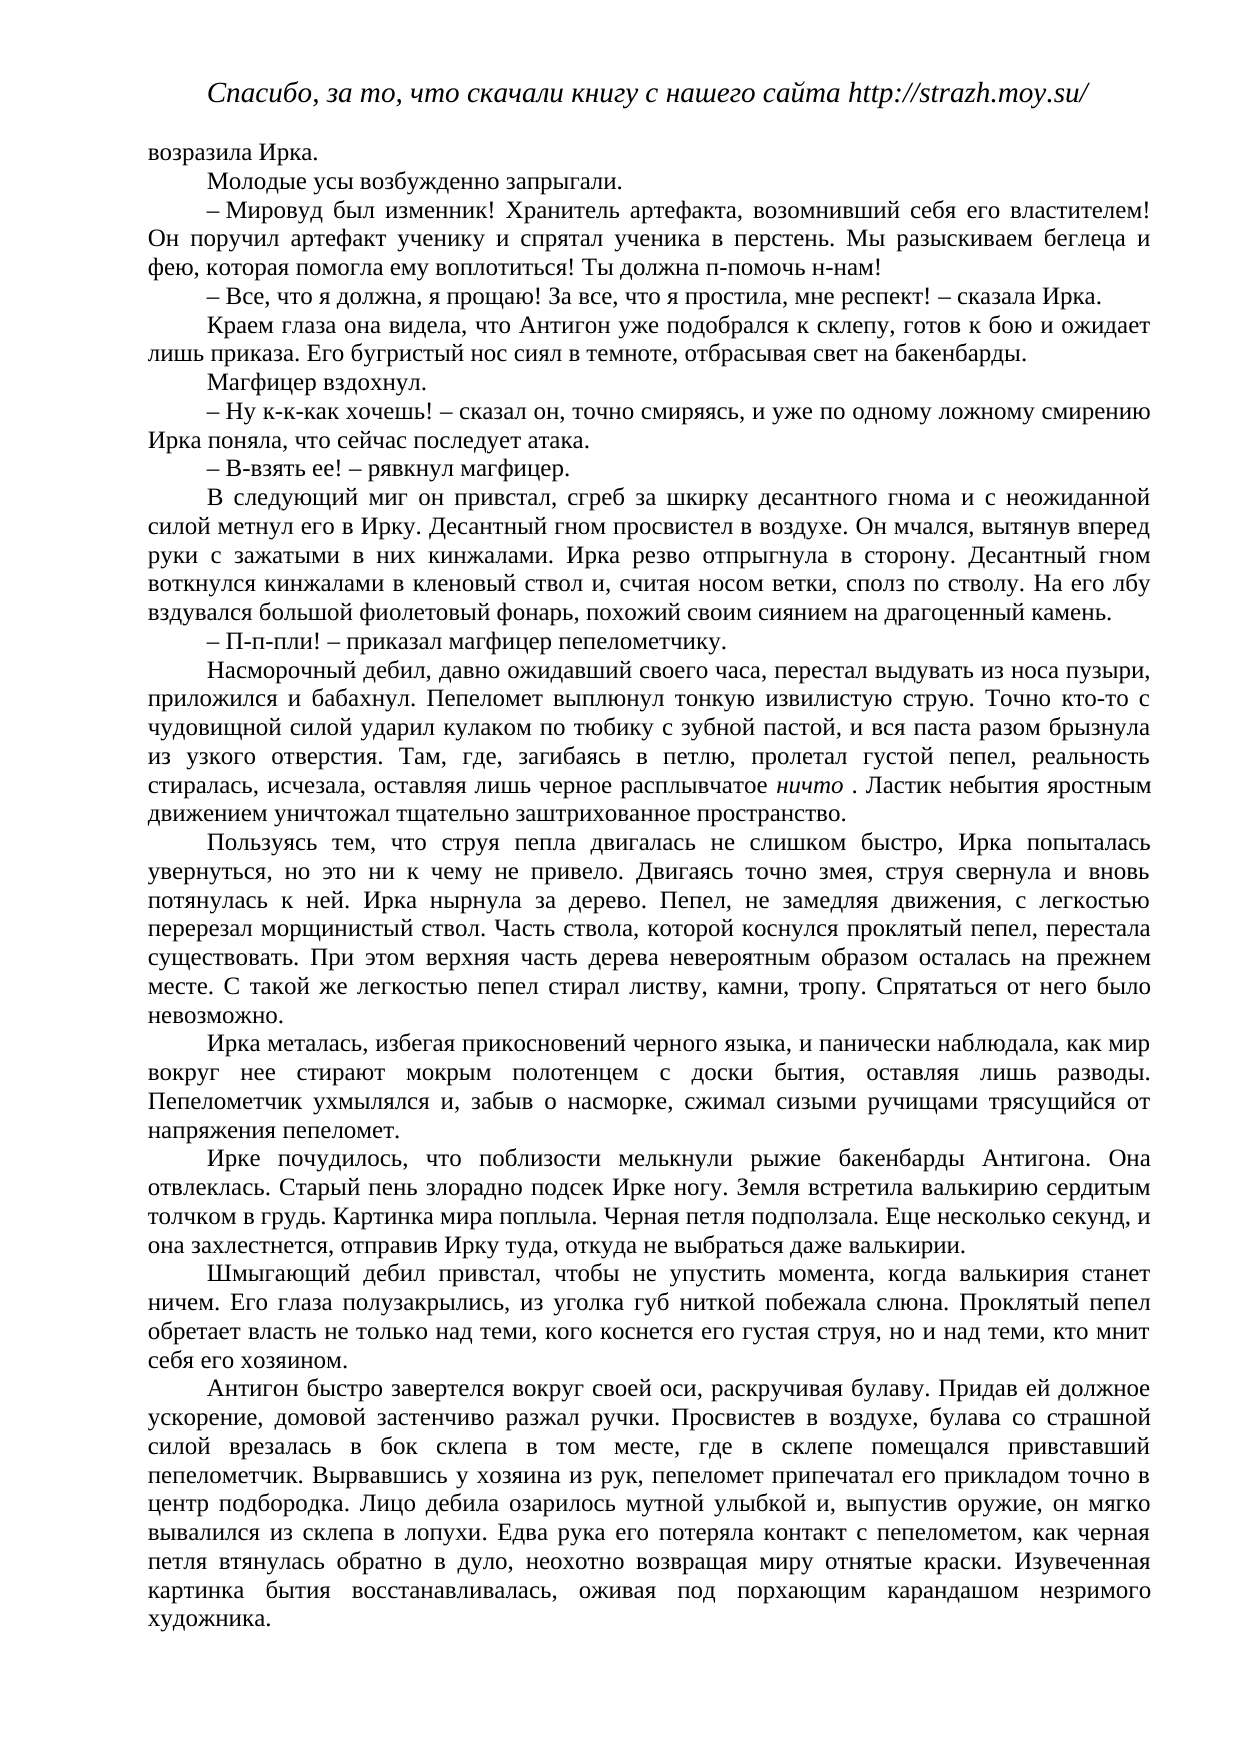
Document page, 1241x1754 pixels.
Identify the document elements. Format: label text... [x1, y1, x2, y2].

text Молодые усы возбужденно запрыгали. [148, 166, 1152, 195]
text Ирке почудилось, что поблизости мелькнули рыжие бакенбарды Антигона. Она отвлеклась. Старый пень злорадно подсек Ирке ногу. Земля встретила валькирию сердитым толчком в грудь. Картинка мира поплыла. Черная петля подползала. Еще несколько секунд, и она захлестнется, отправив Ирку туда, откуда не выбраться даже валькирии. [148, 1143, 1152, 1258]
text Насморочный дебил, давно ожидавший своего часа, перестал выдувать из носа пузыри, приложился и бабахнул. Пепеломет выплюнул тонкую извилистую струю. Точно кто-то с чудовищной силой ударил кулаком по тюбику с зубной пастой, и вся паста разом брызнула из узкого отверстия. Там, где, загибаясь в петлю, пролетал густой пепел, реальность стиралась, исчезала, оставляя лишь черное расплывчатое ничто . Ластик небытия яростным движением уничтожал тщательно заштрихованное пространство. [148, 655, 1152, 827]
text Шмыгающий дебил привстал, чтобы не упустить момента, когда валькирия станет ничем. Его глаза полузакрылись, из уголка губ ниткой побежала слюна. Проклятый пепел обретает власть не только над теми, кого коснется его густая струя, но и над теми, кто мнит себя его хозяином. [148, 1258, 1152, 1373]
text Магфицер вздохнул. [148, 367, 1152, 396]
text – В-взять ее! – рявкнул магфицер. [148, 453, 1152, 482]
text В следующий миг он привстал, сгреб за шкирку десантного гнома и с неожиданной силой метнул его в Ирку. Десантный гном просвистел в воздухе. Он мчался, вытянув вперед руки с зажатыми в них кинжалами. Ирка резво отпрыгнула в сторону. Десантный гном воткнулся кинжалами в кленовый ствол и, считая носом ветки, сполз по стволу. На его лбу вздувался большой фиолетовый фонарь, похожий своим сиянием на драгоценный камень. [148, 482, 1152, 626]
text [148, 137, 1152, 166]
text – П-п-пли! – приказал магфицер пепелометчику. [148, 626, 1152, 655]
text Антигон быстро завертелся вокруг своей оси, раскручивая булаву. Придав ей должное ускорение, домовой застенчиво разжал ручки. Просвистев в воздухе, булава со страшной силой врезалась в бок склепа в том месте, где в склепе помещался привставший пепелометчик. Вырвавшись у хозяина из рук, пепеломет припечатал его прикладом точно в центр подбородка. Лицо дебила озарилось мутной улыбкой и, выпустив оружие, он мягко вывалился из склепа в лопухи. Едва рука его потеряла контакт с пепелометом, как черная петля втянулась обратно в дуло, неохотно возвращая миру отнятые краски. Изувеченная картинка бытия восстанавливалась, оживая под порхающим карандашом незримого художника. [148, 1373, 1152, 1632]
text – Все, что я должна, я прощаю! За все, что я простила, мне респект! – сказала Ирка. [148, 281, 1152, 310]
text Ирка металась, избегая прикосновений черного языка, и панически наблюдала, как мир вокруг нее стирают мокрым полотенцем с доски бытия, оставляя лишь разводы. Пепелометчик ухмылялся и, забыв о насморке, сжимал сизыми ручищами трясущийся от напряжения пепеломет. [148, 1028, 1152, 1143]
text – Мировуд был изменник! Хранитель артефакта, возомнивший себя его властителем! Он поручил артефакт ученику и спрятал ученика в перстень. Мы разыскиваем беглеца и фею, которая помогла ему воплотиться! Ты должна п-помочь н-нам! [148, 195, 1152, 281]
text Краем глаза она видела, что Антигон уже подобрался к склепу, готов к бою и ожидает лишь приказа. Его бугристый нос сиял в темноте, отбрасывая свет на бакенбарды. [148, 310, 1152, 367]
text – Ну к-к-как хочешь! – сказал он, точно смиряясь, и уже по одному ложному смирению Ирка поняла, что сейчас последует атака. [148, 396, 1152, 453]
text Пользуясь тем, что струя пепла двигалась не слишком быстро, Ирка попыталась увернуться, но это ни к чему не привело. Двигаясь точно змея, струя свернула и вновь потянулась к ней. Ирка нырнула за дерево. Пепел, не замедляя движения, с легкостью перерезал морщинистый ствол. Часть ствола, которой коснулся проклятый пепел, перестала существовать. При этом верхняя часть дерева невероятным образом осталась на прежнем месте. С такой же легкостью пепел стирал листву, камни, тропу. Спрятаться от него было невозможно. [148, 827, 1152, 1028]
